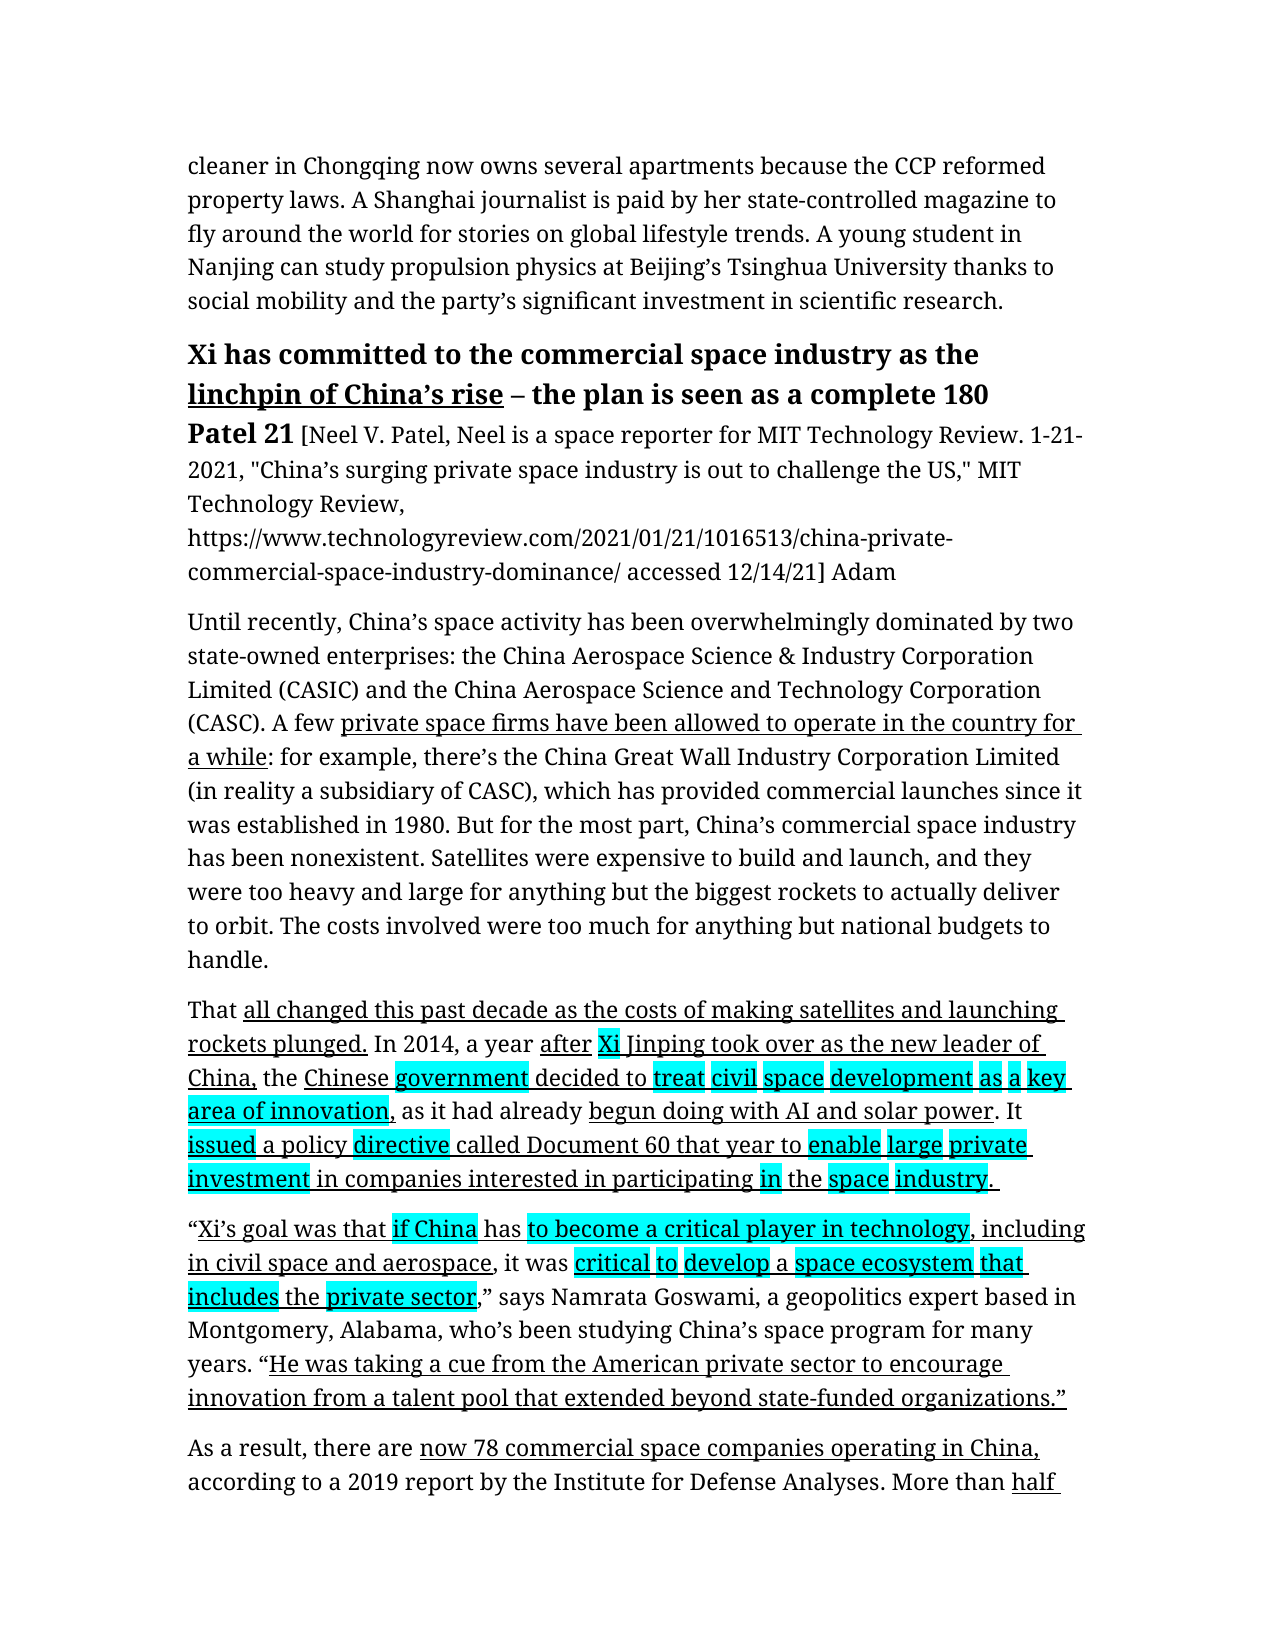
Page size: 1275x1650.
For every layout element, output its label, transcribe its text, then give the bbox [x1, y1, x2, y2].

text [187, 1432, 1087, 1497]
subtitle Xi has committed to the commercial space industry as the linchpin of China’s rise – the plan is seen as a complete 180 [187, 335, 1087, 412]
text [187, 150, 1087, 316]
text Until recently, China’s space activity has been overwhelmingly dominated by two state-owned enterprises: the China Aerospace Science & Industry Corporation Limited (CASIC) and the China Aerospace Science and Technology Corporation (CASC). A few private space firms have been allowed to operate in the country for a while: for example, there’s the China Great Wall Industry Corporation Limited (in reality a subsidiary of CASC), which has provided commercial launches since it was established in 1980. But for the most part, China’s commercial space industry has been nonexistent. Satellites were expensive to build and launch, and they were too heavy and large for anything but the biggest rockets to actually deliver to orbit. The costs involved were too much for anything but national budgets to handle. [187, 606, 1087, 975]
text That all changed this past decade as the costs of making satellites and launching rockets plunged. In 2014, a year after Xi Jinping took over as the new leader of China, the Chinese government decided to treat civil space development as a key area of innovation, as it had already begun doing with AI and solar power. It issued a policy directive called Document 60 that year to enable large private investment in companies interested in participating in the space industry. [187, 994, 1087, 1194]
text Patel 21 [Neel V. Patel, Neel is a space reporter for MIT Technology Review. 1-21-2021, "China’s surging private space industry is out to challenge the US," MIT Technology Review, https://www.technologyreview.com/2021/01/21/1016513/china-private-commercial-space-industry-dominance/ accessed 12/14/21] Adam [187, 415, 1087, 587]
text “Xi’s goal was that if China has to become a critical player in technology, including in civil space and aerospace, it was critical to develop a space ecosystem that includes the private sector,” says Namrata Goswami, a geopolitics expert based in Montgomery, Alabama, who’s been studying China’s space program for many years. “He was taking a cue from the American private sector to encourage innovation from a talent pool that extended beyond state-funded organizations.” [187, 1213, 1087, 1413]
